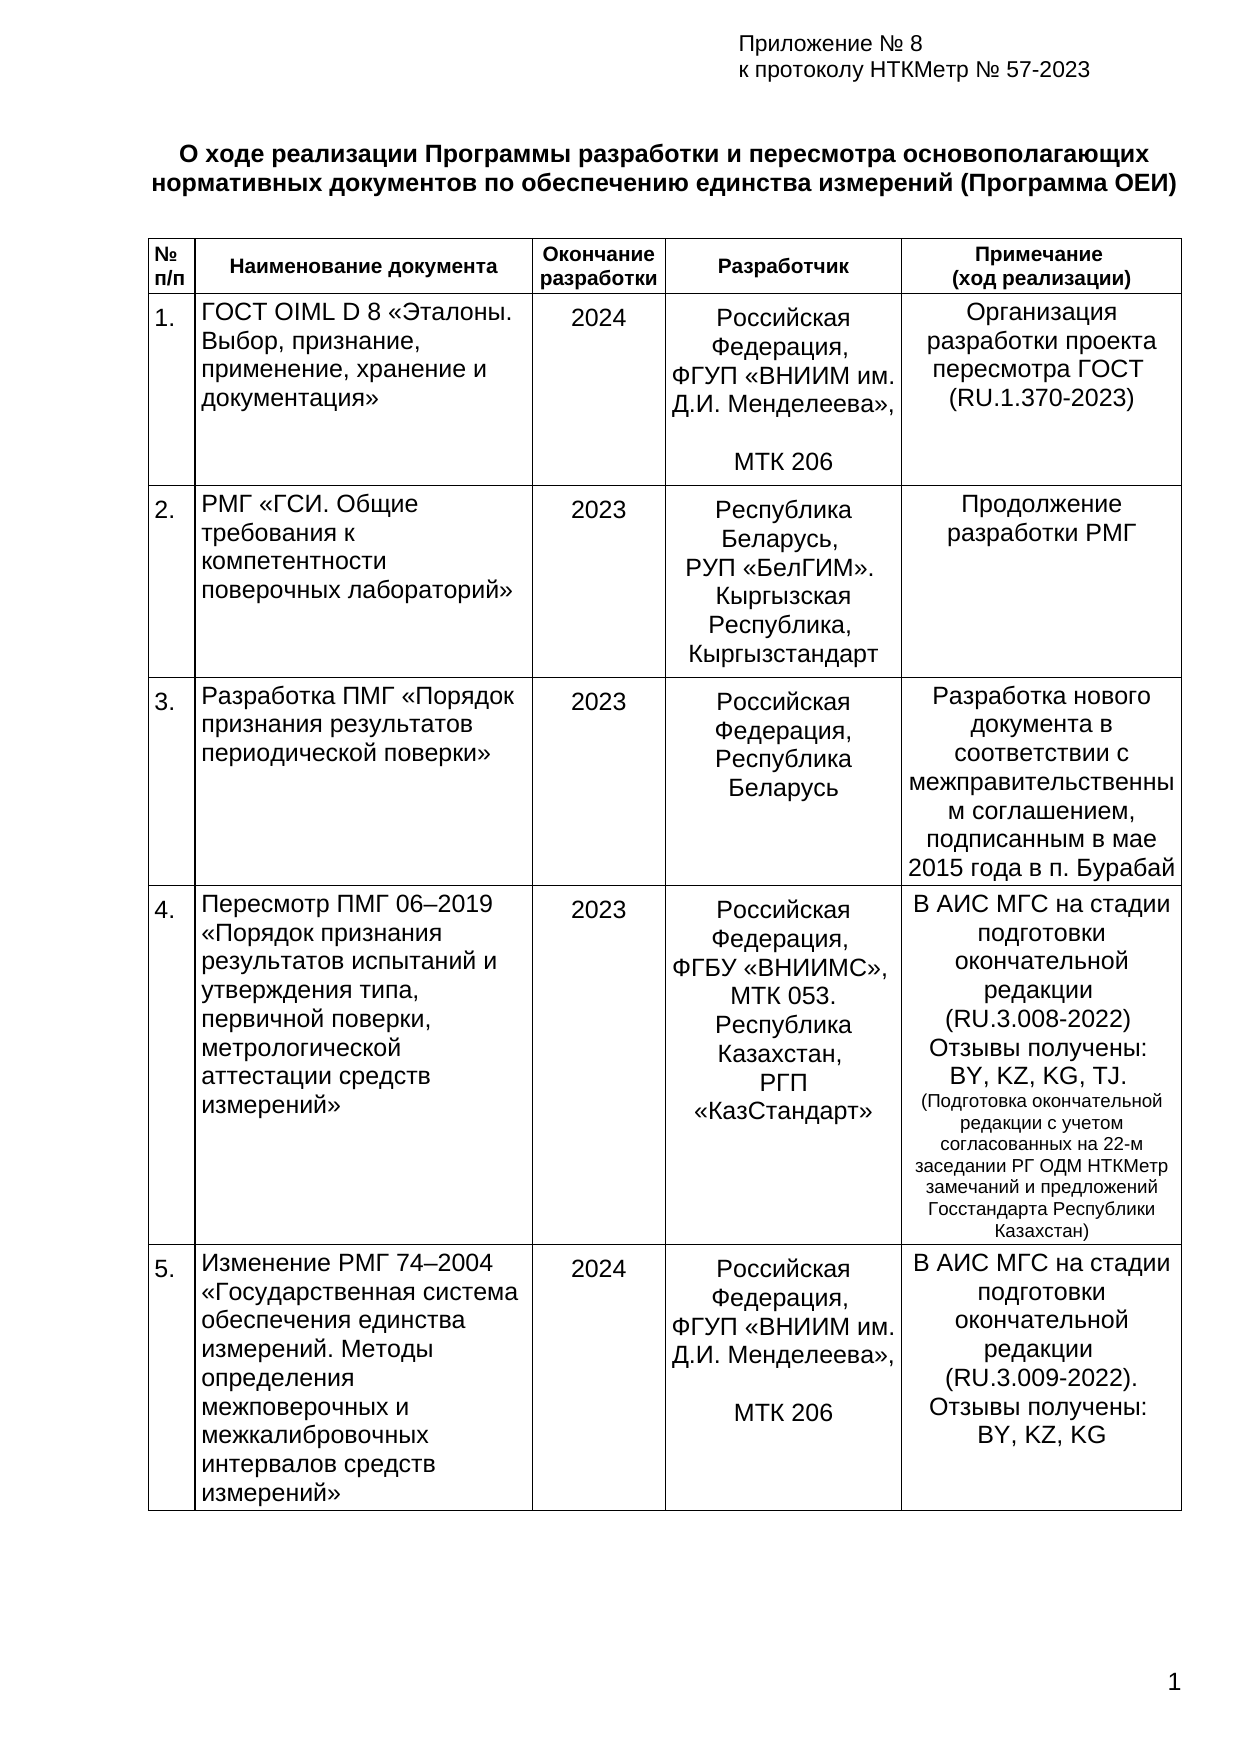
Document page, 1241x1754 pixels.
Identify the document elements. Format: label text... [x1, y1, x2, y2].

table_cell Российская Федерация, ФГУП «ВНИИМ им. Д.И. Менделеева», МТК 206 [666, 1245, 901, 1509]
table_cell 2024 [533, 294, 665, 485]
table_cell [149, 294, 194, 485]
table_cell Российская Федерация, Республика Беларусь [666, 678, 901, 885]
table_cell 2023 [533, 678, 665, 885]
table_cell Пересмотр ПМГ 06–2019 «Порядок признания результатов испытаний и утверждения типа, первичной поверки, метрологической аттестации средств измерений» [196, 886, 532, 1244]
table_cell Российская Федерация, ФГБУ «ВНИИМС», МТК 053. Республика Казахстан, РГП «КазСтандарт» [666, 886, 901, 1244]
table_cell Республика Беларусь, РУП «БелГИМ». Кыргызская Республика, Кыргызстандарт [666, 486, 901, 677]
table_cell [149, 886, 194, 1244]
table_cell 2023 [533, 886, 665, 1244]
table_cell Изменение РМГ 74–2004 «Государственная система обеспечения единства измерений. Методы определения межповерочных и межкалибровочных интервалов средств измерений» [196, 1245, 532, 1509]
table_cell Разработка ПМГ «Порядок признания результатов периодической поверки» [196, 678, 532, 885]
table_cell Российская Федерация, ФГУП «ВНИИМ им. Д.И. Менделеева», МТК 206 [666, 294, 901, 485]
table_header Разработчик [666, 239, 901, 293]
text О ходе реализации Программы разработки и пересмотра основополагающих нормативных документов по обеспечению единства измерений (Программа ОЕИ) [148, 139, 1181, 197]
table_cell Разработка нового документа в соответствии с межправительственным соглашением, подписанным в мае 2015 года в п. Бурабай [902, 678, 1181, 885]
table_cell ГОСТ OIML D 8 «Эталоны. Выбор, признание, применение, хранение и документация» [196, 294, 532, 485]
table_cell 2024 [533, 1245, 665, 1509]
table_cell В АИС МГС на стадии подготовки окончательной редакции (RU.3.009-2022). Отзывы получены: BY, KZ, KG [902, 1245, 1181, 1509]
table_cell РМГ «ГСИ. Общие требования к компетентности поверочных лабораторий» [196, 486, 532, 677]
table_cell [149, 678, 194, 885]
table_cell [149, 486, 194, 677]
table_header Окончание разработки [533, 239, 665, 293]
table_cell В АИС МГС на стадии подготовки окончательной редакции (RU.3.008-2022) Отзывы получены: BY, KZ, KG, TJ. (Подготовка окончательной редакции с учетом согласованных на 22-м заседании РГ ОДМ НТКМетр замечаний и предложений Госстандарта Республики Казахстан) [902, 886, 1181, 1244]
table_header № п/п [149, 239, 194, 293]
table_cell 2023 [533, 486, 665, 677]
table_header Наименование документа [196, 239, 532, 293]
table_cell Продолжение разработки РМГ [902, 486, 1181, 677]
table_cell Организация разработки проекта пересмотра ГОСТ (RU.1.370-2023) [902, 294, 1181, 485]
table_header Примечание (ход реализации) [902, 239, 1181, 293]
table_cell [149, 1245, 194, 1509]
